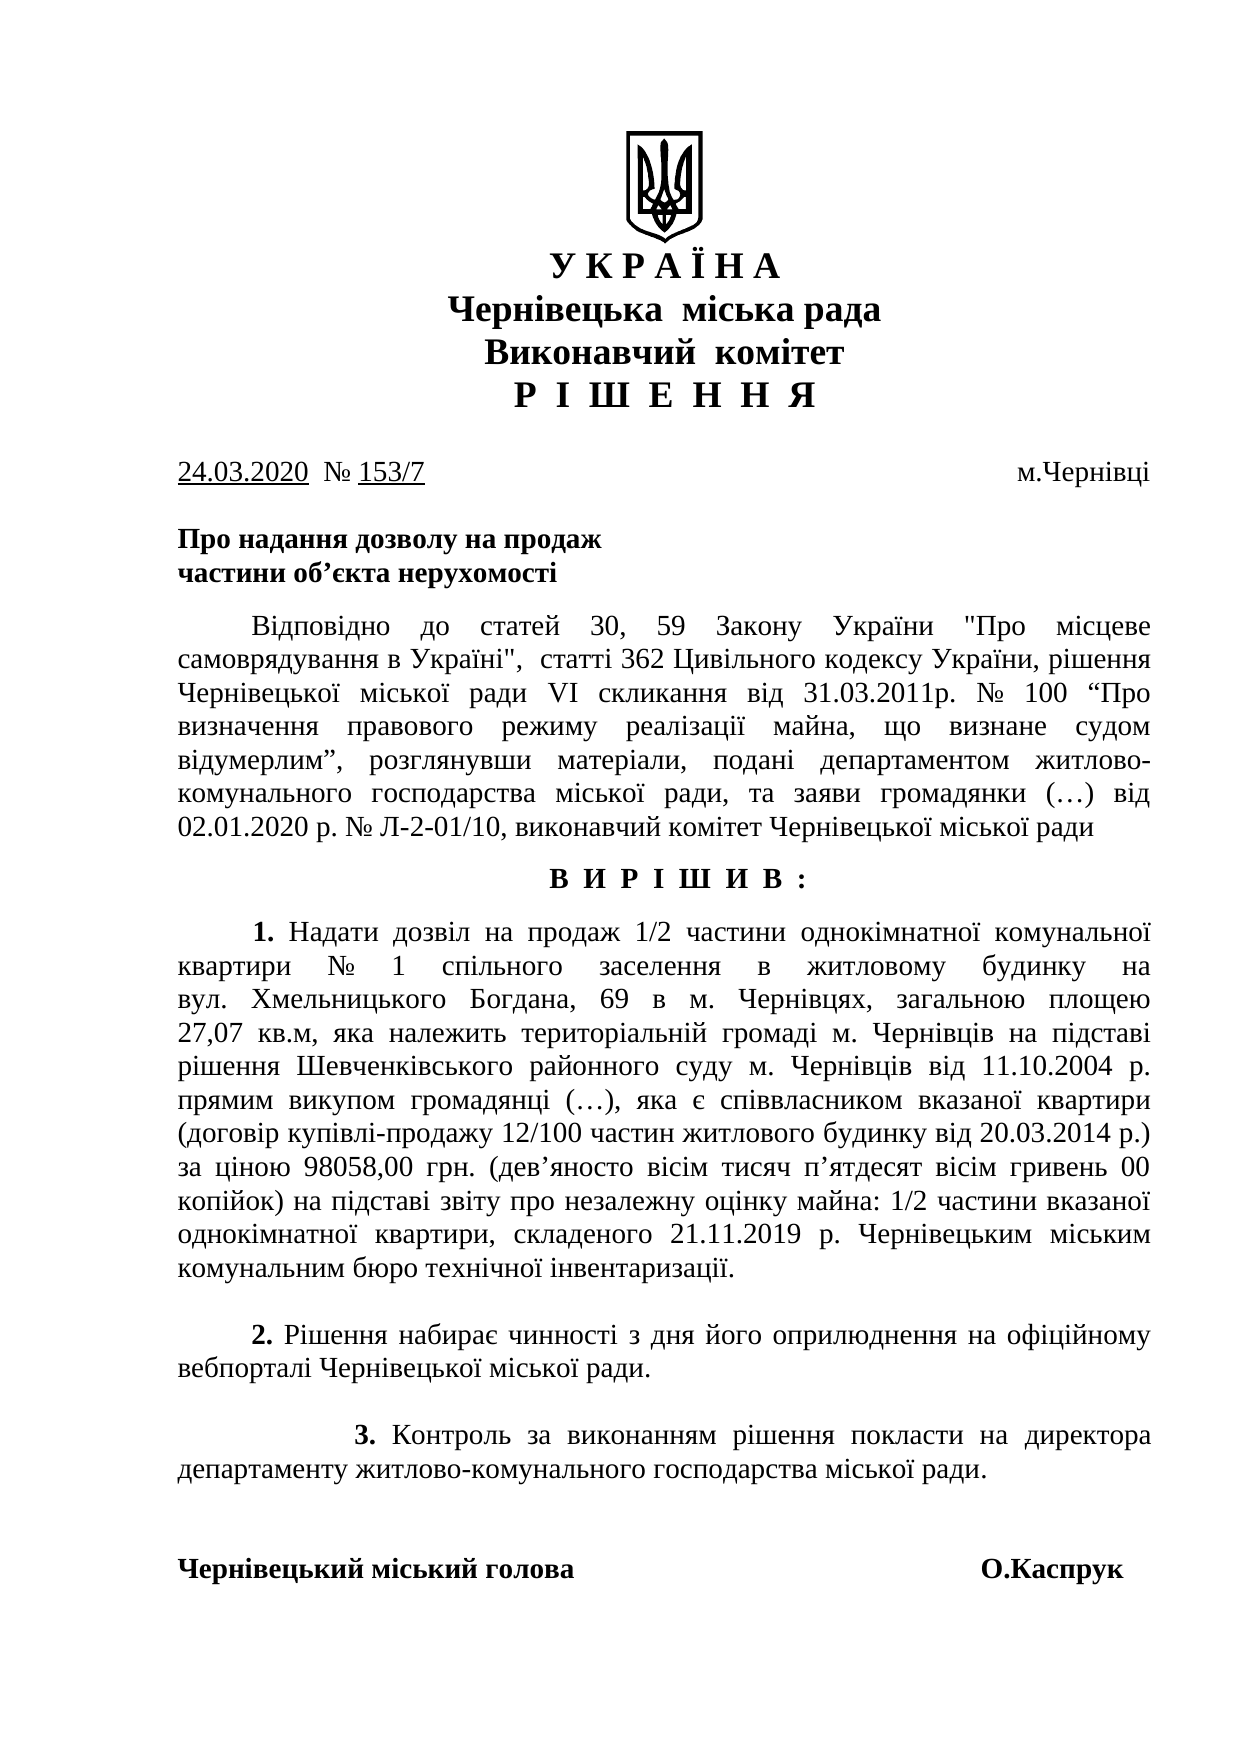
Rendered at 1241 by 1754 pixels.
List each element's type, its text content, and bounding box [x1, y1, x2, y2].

text Відповідно до статей 30, 59 Закону України "Про місцеве самоврядування в Україні", статті 362 Цивільного кодексу України, рішення Чернівецької міської ради VІ скликання від 31.03.2011р. № 100 “Про визначення правового режиму реалізації майна, що визнане судом відумерлим”, розглянувши матеріали, подані департаментом житлово-комунального господарства міської ради, та заяви громадянки (…) від 02.01.2020 р. № Л-2-01/10, виконавчий комітет Чернівецької міської ради [177, 608, 1152, 842]
text Чернівецька міська рада [177, 287, 1152, 330]
text 1. Надати дозвіл на продаж 1/2 частини однокімнатної комунальної квартири № 1 спільного заселення в житловому будинку на вул. Хмельницького Богдана, 69 в м. Чернівцях, загальною площею 27,07 кв.м, яка належить територіальній громаді м. Чернівців на підставі рішення Шевченківського районного суду м. Чернівців від 11.10.2004 р. прямим викупом громадянці (…), яка є співвласником вказаної квартири (договір купівлі-продажу 12/100 частин житлового будинку від 20.03.2014 р.) за ціною 98058,00 грн. (дев’яносто вісім тисяч п’ятдесят вісім гривень 00 копійок) на підставі звіту про незалежну оцінку майна: 1/2 частини вказаної однокімнатної квартири, складеного 21.11.2019 р. Чернівецьким міським комунальним бюро технічної інвентаризації. [177, 914, 1152, 1283]
text 3. Контроль за виконанням рішення покласти на директора департаменту житлово-комунального господарства міської ради. [177, 1417, 1152, 1484]
text Про надання дозволу на продаж [177, 521, 1152, 555]
text Чернівецький міський голова О.Каспрук [177, 1552, 1152, 1585]
text 2. Рішення набирає чинності з дня його оприлюднення на офіційному вебпорталі Чернівецької міської ради. [177, 1317, 1152, 1384]
text В И Р І Ш И В : [177, 862, 1152, 895]
text частини об’єкта нерухомості [177, 555, 1152, 588]
text Р І Ш Е Н Н Я [177, 373, 1152, 416]
text 24.03.2020 № 153/7 м.Чернівці [177, 454, 1152, 488]
text Виконавчий комітет [177, 330, 1152, 373]
text У К Р А Ї Н А [177, 243, 1152, 287]
